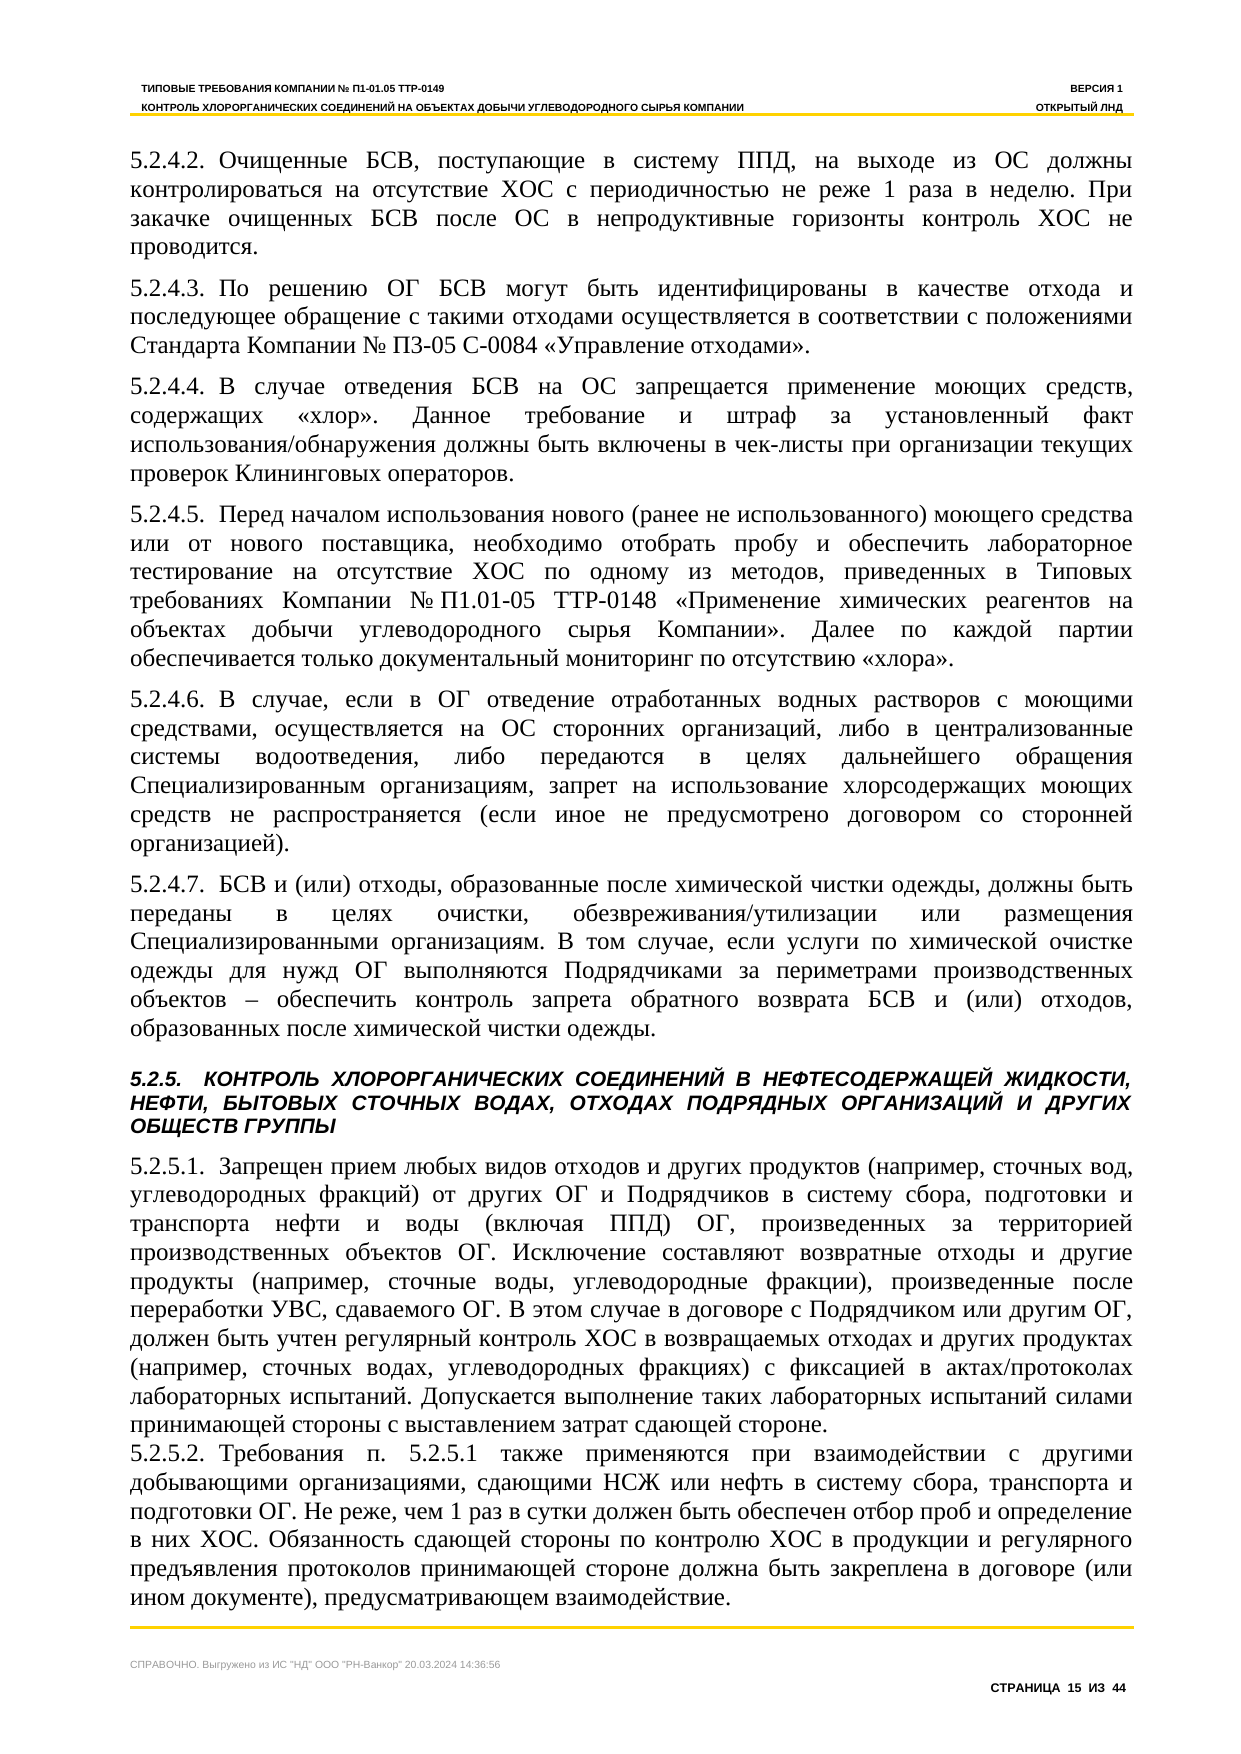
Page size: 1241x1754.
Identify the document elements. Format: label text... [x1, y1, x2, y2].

list Очищенные БСВ, поступающие в систему ППД, на выходе из ОС должны контролироваться на отсутствие ХОС с периодичностью не реже 1 раза в неделю. При закачке очищенных БСВ после ОС в непродуктивные горизонты контроль ХОС не проводится. [130, 145, 1134, 260]
list В случае отведения БСВ на ОС запрещается применение моющих средств, содержащих «хлор». Данное требование и штраф за установленный факт использования/обнаружения должны быть включены в чек-листы при организации текущих проверок Клининговых операторов. [130, 371, 1134, 486]
list КОНТРОЛЬ ХЛОРОРГАНИЧЕСКИХ СОЕДИНЕНИЙ В НЕФТЕСОДЕРЖАЩЕЙ ЖИДКОСТИ, НЕФТИ, БЫТОВЫХ СТОЧНЫХ ВОДАХ, ОТХОДАХ ПОДРЯДНЫХ ОРГАНИЗАЦИЙ И ДРУГИХ ОБЩЕСТВ ГРУППЫ [130, 1066, 1134, 1138]
list Запрещен прием любых видов отходов и других продуктов (например, сточных вод, углеводородных фракций) от других ОГ и Подрядчиков в систему сбора, подготовки и транспорта нефти и воды (включая ППД) ОГ, произведенных за территорией производственных объектов ОГ. Исключение составляют возвратные отходы и другие продукты (например, сточные воды, углеводородные фракции), произведенные после переработки УВС, сдаваемого ОГ. В этом случае в договоре с Подрядчиком или другим ОГ, должен быть учтен регулярный контроль ХОС в возвращаемых отходах и других продуктах (например, сточных водах, углеводородных фракциях) с фиксацией в актах/протоколах лабораторных испытаний. Допускается выполнение таких лабораторных испытаний силами принимающей стороны с выставлением затрат сдающей стороне. [130, 1151, 1134, 1438]
list БСВ и (или) отходы, образованные после химической чистки одежды, должны быть переданы в целях очистки, обезвреживания/утилизации или размещения Специализированными организациям. В том случае, если услуги по химической очистке одежды для нужд ОГ выполняются Подрядчиками за периметрами производственных объектов – обеспечить контроль запрета обратного возврата БСВ и (или) отходов, образованных после химической чистки одежды. [130, 869, 1134, 1041]
list Перед началом использования нового (ранее не использованного) моющего средства или от нового поставщика, необходимо отобрать пробу и обеспечить лабораторное тестирование на отсутствие ХОС по одному из методов, приведенных в Типовых требованиях Компании № П1.01-05 ТТР-0148 «Применение химических реагентов на объектах добычи углеводородного сырья Компании». Далее по каждой партии обеспечивается только документальный мониторинг по отсутствию «хлора». [130, 499, 1134, 671]
list По решению ОГ БСВ могут быть идентифицированы в качестве отхода и последующее обращение с такими отходами осуществляется в соответствии с положениями Стандарта Компании № П3-05 С-0084 «Управление отходами». [130, 273, 1134, 359]
list В случае, если в ОГ отведение отработанных водных растворов с моющими средствами, осуществляется на ОС сторонних организаций, либо в централизованные системы водоотведения, либо передаются в целях дальнейшего обращения Специализированным организациям, запрет на использование хлорсодержащих моющих средств не распространяется (если иное не предусмотрено договором со сторонней организацией). [130, 684, 1134, 856]
list Требования п. 5.2.5.1 также применяются при взаимодействии с другими добывающими организациями, сдающими НСЖ или нефть в систему сбора, транспорта и подготовки ОГ. Не реже, чем 1 раз в сутки должен быть обеспечен отбор проб и определение в них ХОС. Обязанность сдающей стороны по контролю ХОС в продукции и регулярного предъявления протоколов принимающей стороне должна быть закреплена в договоре (или ином документе), предусматривающем взаимодействие. [130, 1438, 1134, 1611]
